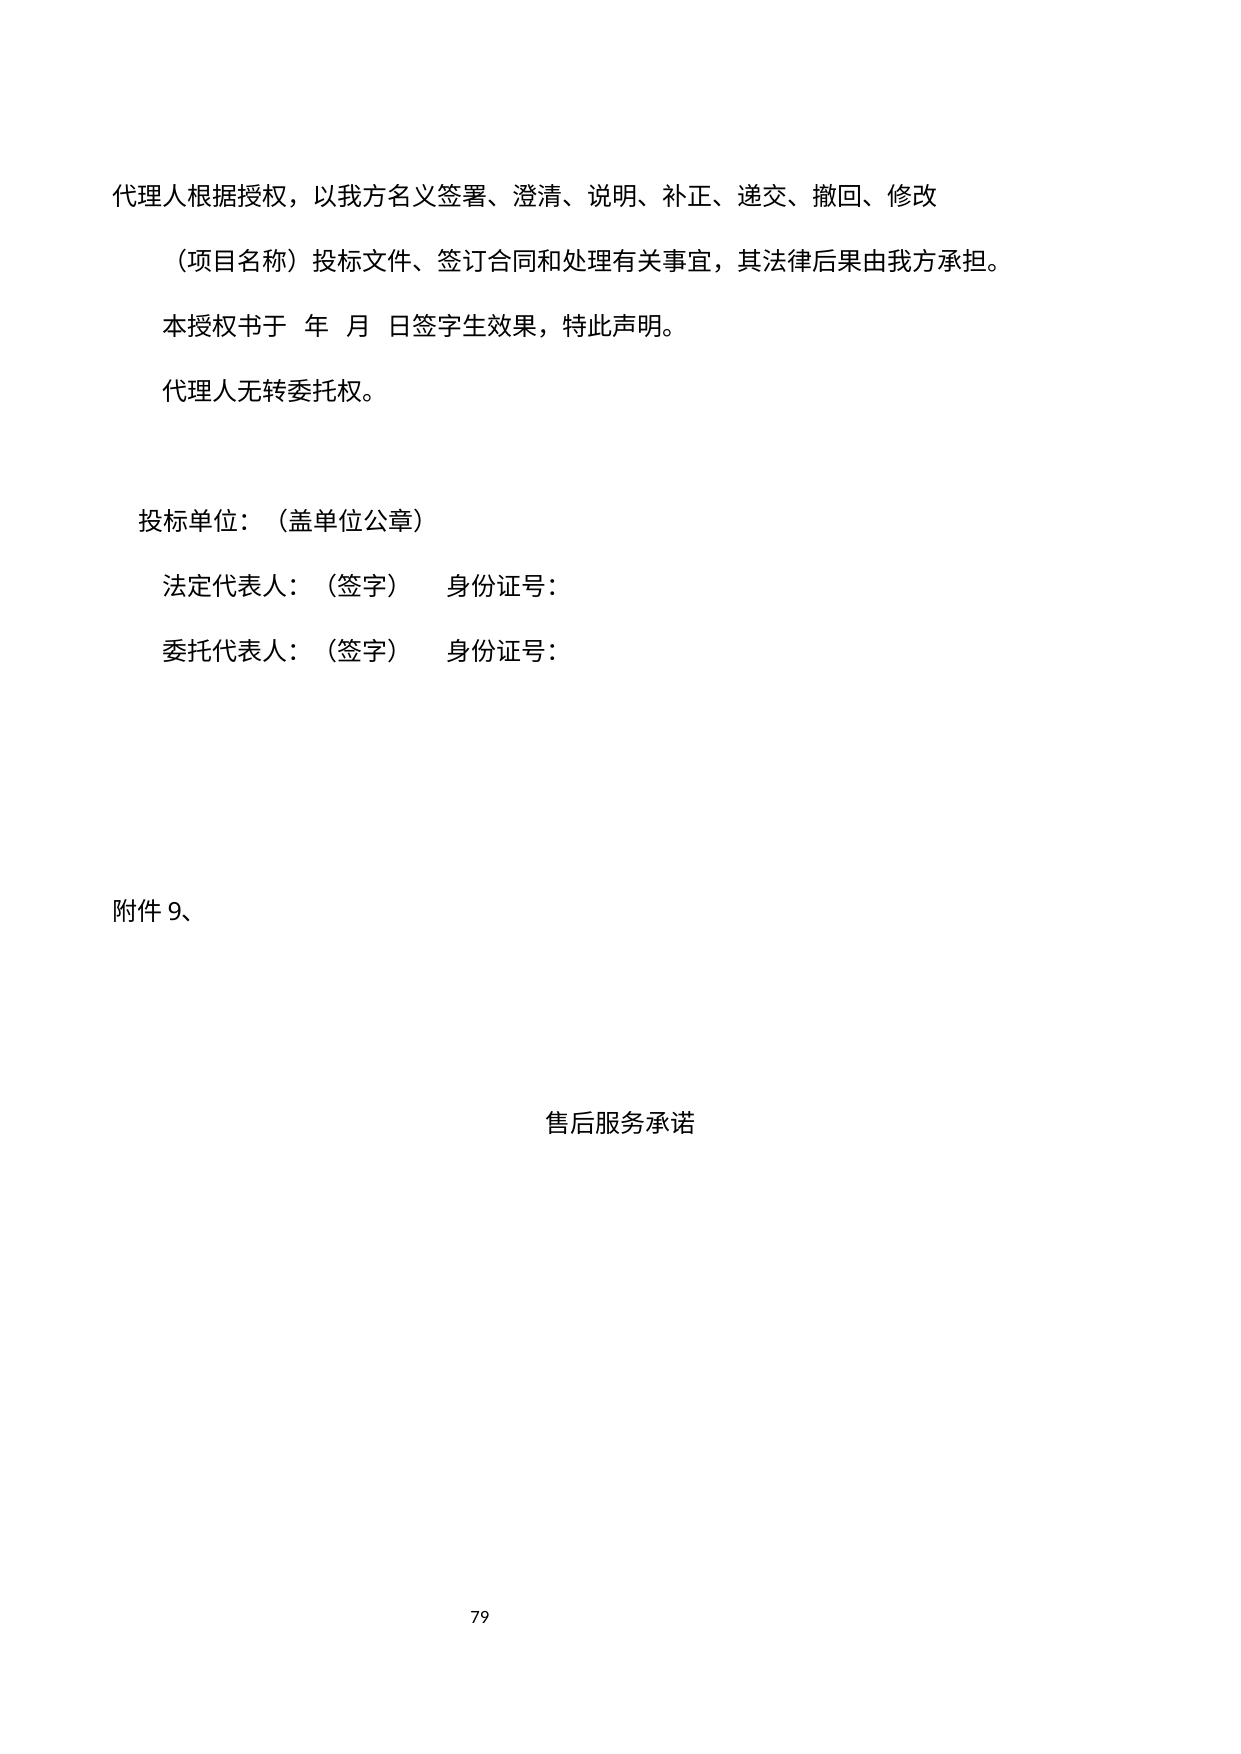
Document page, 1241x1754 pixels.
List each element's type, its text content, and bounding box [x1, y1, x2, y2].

text 本授权书于 年 月 日签字生效果，特此声明。 [112, 292, 1128, 357]
text 代理人无转委托权。 [112, 357, 1128, 422]
text （项目名称）投标文件、签订合同和处理有关事宜，其法律后果由我方承担。 [112, 227, 1128, 292]
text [112, 162, 1128, 227]
text 委托代表人：（签字） 身份证号： [112, 617, 1128, 682]
text 投标单位：（盖单位公章） [112, 487, 1128, 552]
text 附件9、 [112, 877, 1128, 942]
text 法定代表人：（签字） 身份证号： [112, 552, 1128, 617]
text 售后服务承诺 [112, 1089, 1128, 1154]
